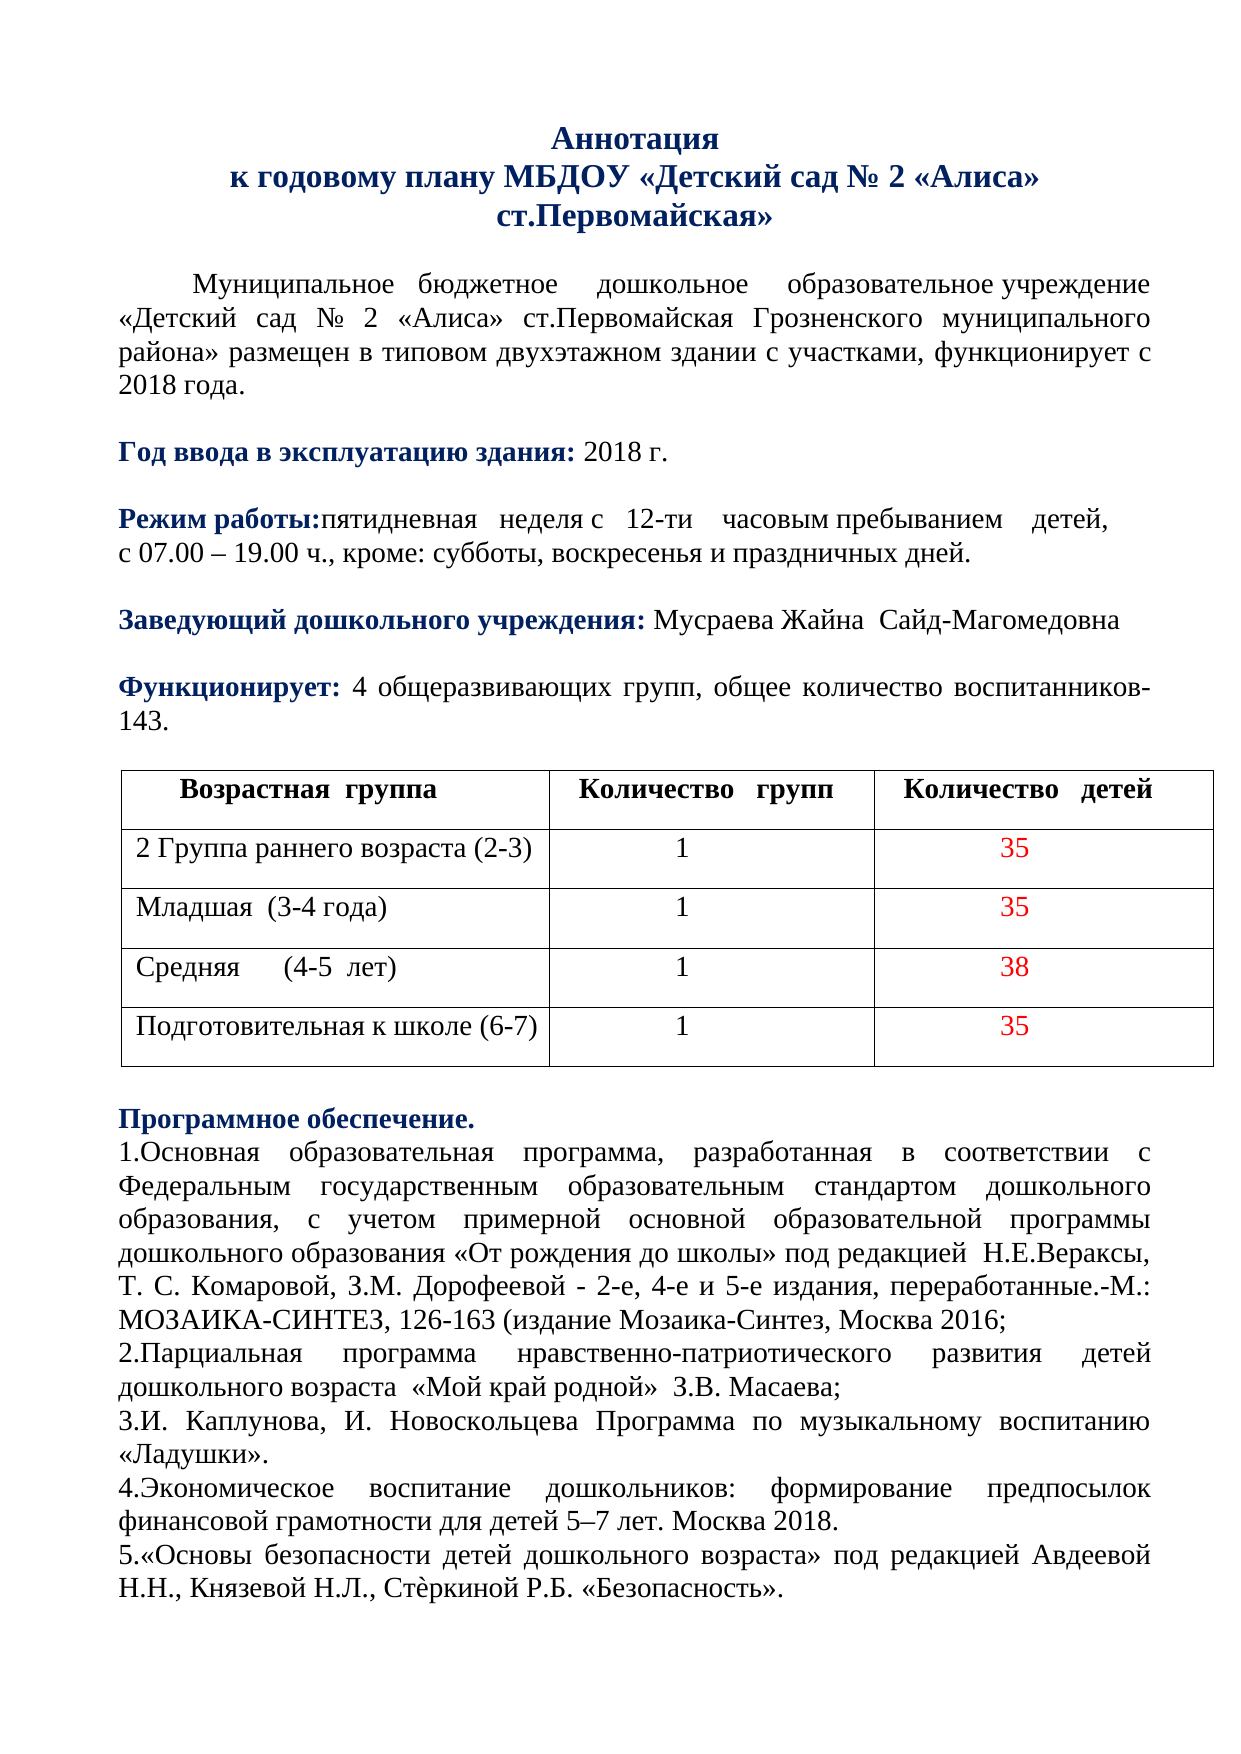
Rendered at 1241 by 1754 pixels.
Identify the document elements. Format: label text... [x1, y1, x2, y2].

table_cell Подготовительная к школе (6-7) [122, 1008, 549, 1066]
text 1.Основная образовательная программа, разработанная в соответствии с Федеральным государственным образовательным стандартом дошкольного образования, с учетом примерной основной образовательной программы дошкольного образования «От рождения до школы» под редакцией Н.Е.Вераксы, Т. С. Комаровой, З.М. Дорофеевой - 2-е, 4-е и 5-е издания, переработанные.-М.: МОЗАИКА-СИНТЕЗ, 126-163 (издание Мозаика-Синтез, Москва 2016; [118, 1134, 1152, 1336]
table_cell 2 1 [550, 830, 874, 888]
table_header Количество детей [875, 771, 1213, 829]
text 4.Экономическое воспитание дошкольников: формирование предпосылок финансовой грамотности для детей 5–7 лет. Москва 2018. [118, 1470, 1152, 1537]
text 3.И. Каплунова, И. Новоскольцева Программа по музыкальному воспитанию «Ладушки». [118, 1403, 1152, 1470]
text Функционирует: 4 общеразвивающих групп, общее количество воспитанников-143. [118, 669, 1152, 736]
text Муниципальное бюджетное дошкольное образовательное учреждение «Детский сад № 2 «Алиса» ст.Первомайская Грозненского муниципального района» размещен в типовом двухэтажном здании с участками, функционирует с 2018 года. [118, 267, 1152, 401]
text Заведующий дошкольного учреждения: Мусраева Жайна Сайд-Магомедовна [118, 602, 1152, 636]
text Год ввода в эксплуатацию здания: 2018 г. [118, 434, 1152, 468]
table_cell 56 35 [875, 889, 1213, 948]
table_cell 1 [550, 1008, 874, 1066]
text с 07.00 – 19.00 ч., кроме: субботы, воскресенья и праздничных дней. [118, 535, 1152, 568]
table_cell 2 1 [550, 949, 874, 1007]
table_cell 55 35 [875, 830, 1213, 888]
table_header Количество групп [550, 771, 874, 829]
table_cell Младшая (3-4 года) [122, 889, 549, 948]
text 5.«Основы безопасности детей дошкольного возраста» под редакцией Авдеевой Н.Н., Князевой Н.Л., Стѐркиной Р.Б. «Безопасность». [118, 1537, 1152, 1604]
text Аннотация [118, 118, 1152, 156]
table_cell Средняя (4-5 лет) [122, 949, 549, 1007]
text к годовому плану МБДОУ «Детский сад № 2 «Алиса» ст.Первомайская» [118, 156, 1152, 233]
text 2.Парциальная программа нравственно-патриотического развития детей дошкольного возраста «Мой край родной» З.В. Масаева; [118, 1336, 1152, 1403]
text Программное обеспечение. [118, 1101, 1152, 1134]
table_cell 2 Группа раннего возраста (2-3) [122, 830, 549, 888]
table_header Возрастная группа [122, 771, 549, 829]
text Режим работы:пятидневная неделя с 12-ти часовым пребыванием детей, [118, 501, 1152, 535]
table_cell 56 38 [875, 949, 1213, 1007]
table_cell 35 [875, 1008, 1213, 1066]
table_cell 2 1 [550, 889, 874, 948]
